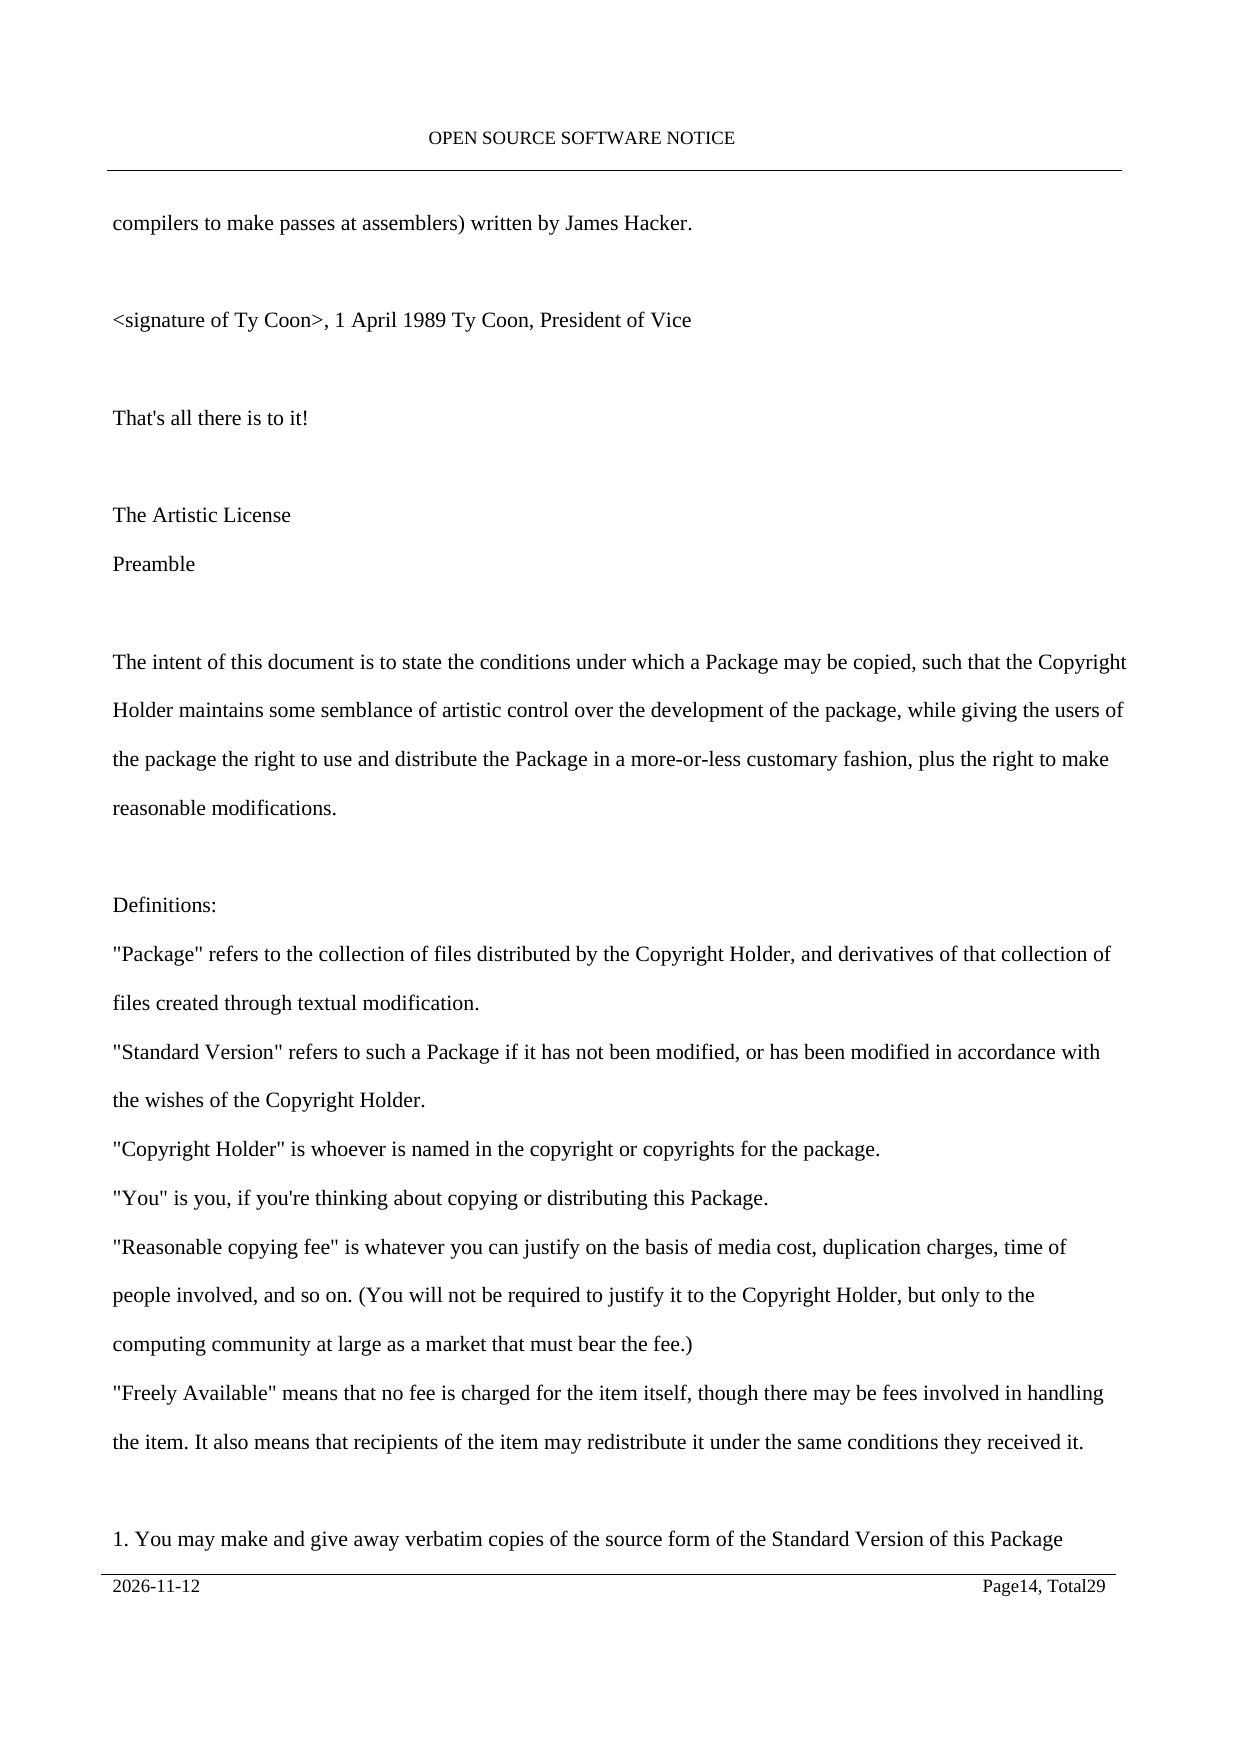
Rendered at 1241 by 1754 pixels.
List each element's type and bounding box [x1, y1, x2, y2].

text [112, 206, 1128, 1555]
